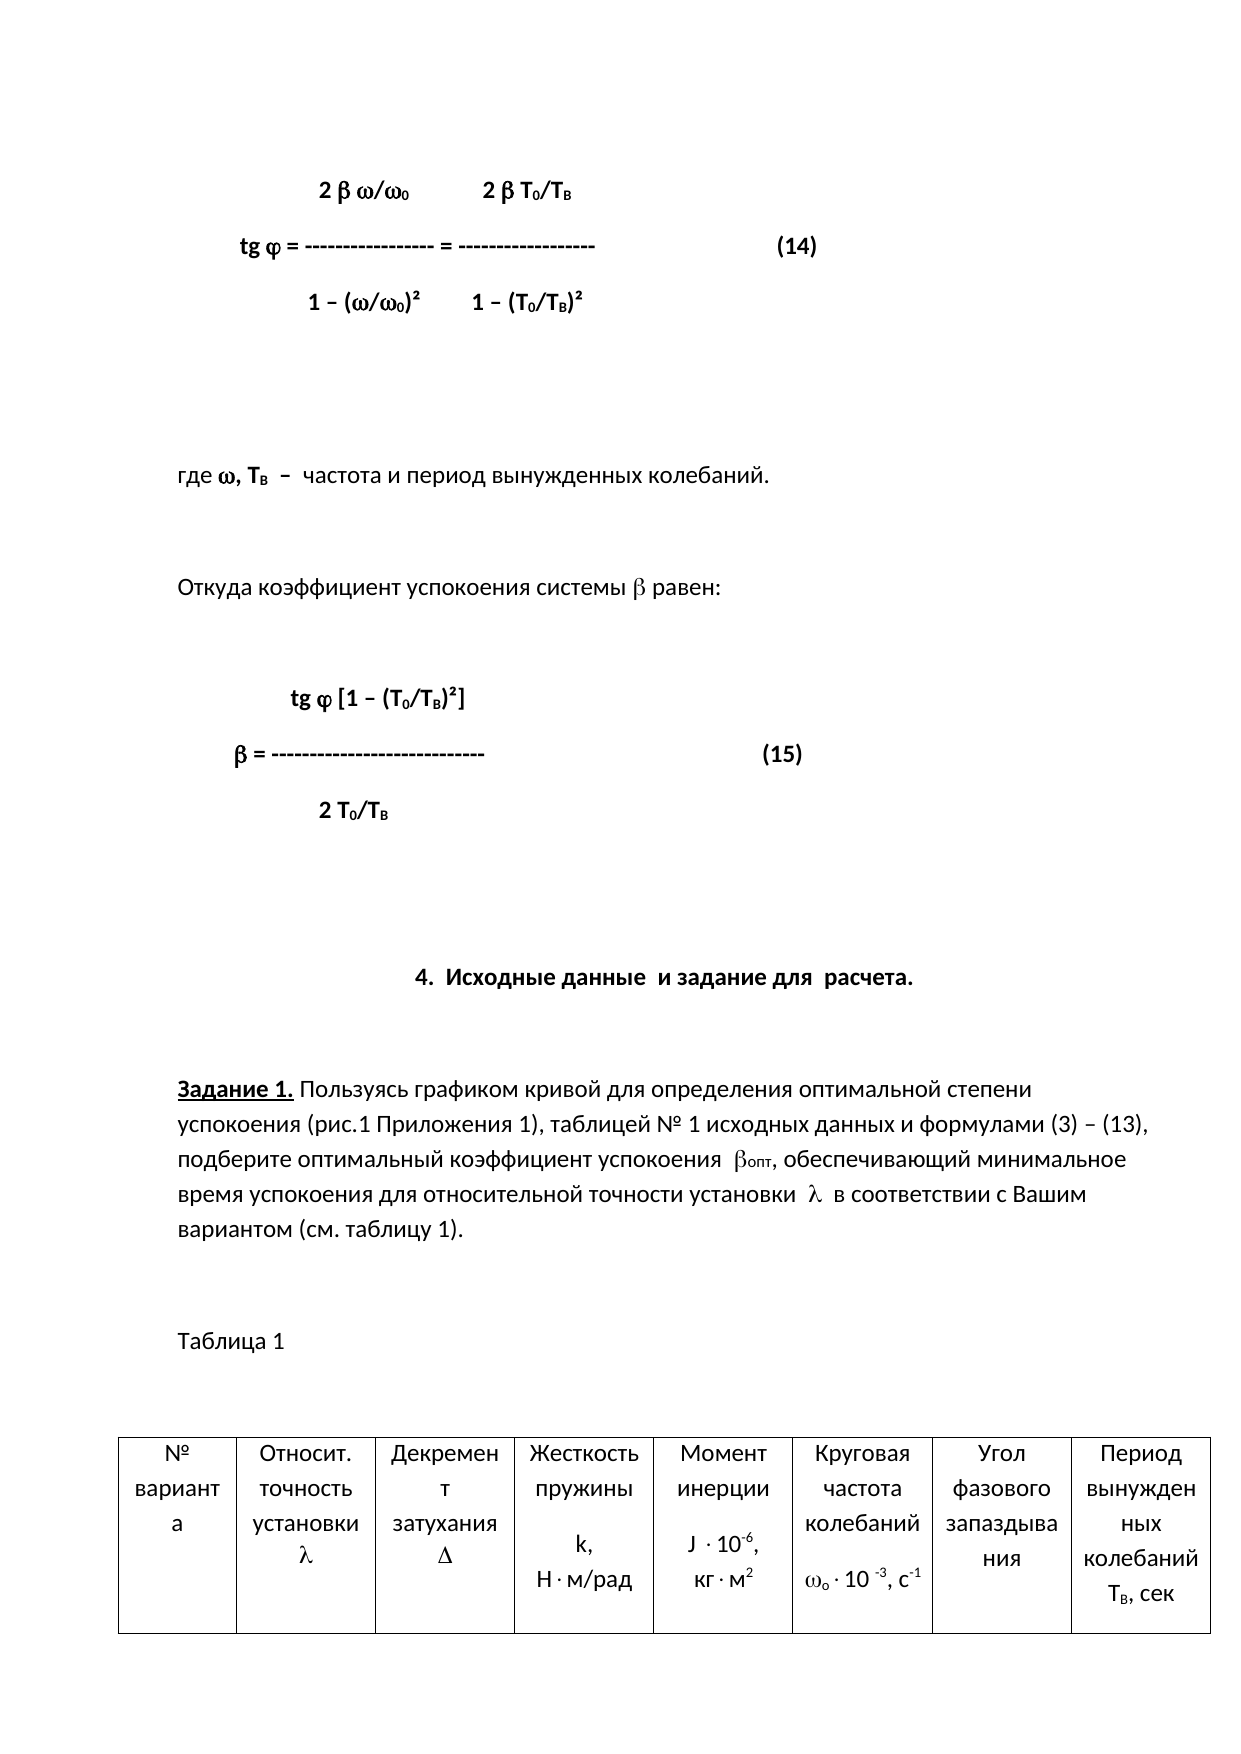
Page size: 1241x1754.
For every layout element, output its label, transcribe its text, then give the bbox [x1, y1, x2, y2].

text = ---------------------------- (15) [177, 738, 1152, 769]
text 1 – (/0)² 1 – (T0/TВ)² [177, 286, 1152, 316]
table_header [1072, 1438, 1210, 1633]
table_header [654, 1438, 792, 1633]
text 2 /0 2 T0/TВ [177, 174, 1152, 204]
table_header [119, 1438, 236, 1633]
text 2 T0/TВ [177, 794, 1152, 824]
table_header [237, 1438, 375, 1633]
text tg [1 – (T0/TВ)²] [177, 682, 1152, 713]
text tg = ----------------- = ------------------ (14) [177, 230, 1152, 260]
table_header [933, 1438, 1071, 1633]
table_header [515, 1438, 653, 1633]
text 4. Исходные данные и задание для расчета. [177, 962, 1152, 992]
text где , TВ – частота и период вынужденных колебаний. [177, 459, 1152, 489]
text Откуда коэффициент успокоения системы равен: [177, 571, 1152, 601]
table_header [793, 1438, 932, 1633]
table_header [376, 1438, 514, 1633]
text Задание 1. Пользуясь графиком кривой для определения оптимальной степени успокоения (рис.1 Приложения 1), таблицей № 1 исходных данных и формулами (3) – (13), подберите оптимальный коэффициент успокоения опт, обеспечивающий минимальное время успокоения для относительной точности установки в соответствии с Вашим вариантом (см. таблицу 1). [177, 1073, 1152, 1244]
text Таблица 1 [177, 1325, 1152, 1355]
